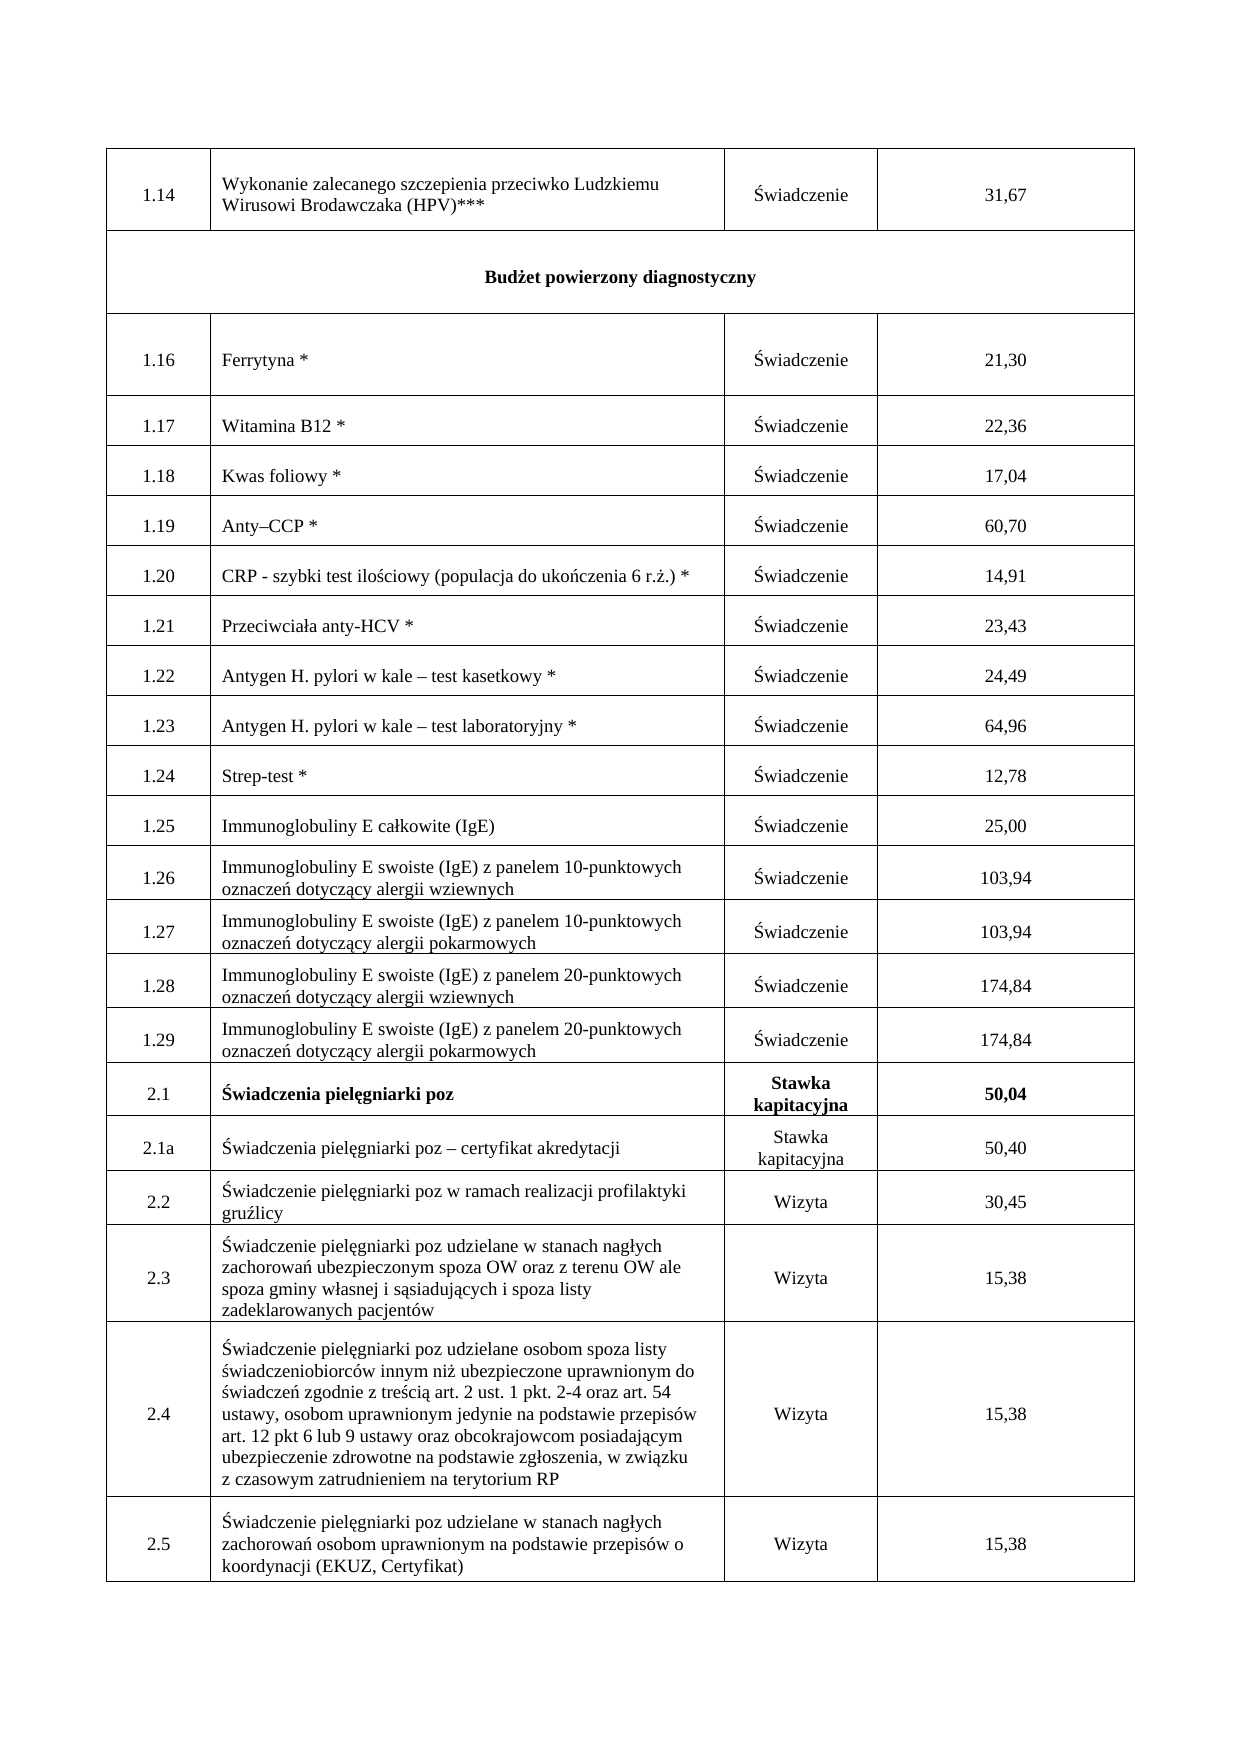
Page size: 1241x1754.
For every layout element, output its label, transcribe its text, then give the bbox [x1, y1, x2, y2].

table_cell Świadczenia pielęgniarki poz – certyfikat akredytacji [211, 1116, 724, 1169]
table_cell 15,38 [878, 1225, 1134, 1321]
table_cell Świadczenie [725, 900, 877, 953]
table_cell Kwas foliowy * [211, 446, 724, 495]
table_cell Immunoglobuliny E swoiste (IgE) z panelem 10-punktowych oznaczeń dotyczący alergii wziewnych [211, 846, 724, 899]
table_cell Ferrytyna * [211, 314, 724, 395]
table_cell 14,91 [878, 546, 1134, 595]
table_cell 1.25 [107, 796, 210, 845]
table_cell 15,38 [878, 1322, 1134, 1496]
table_cell 1.20 [107, 546, 210, 595]
table_cell Świadczenie [725, 149, 877, 230]
table_cell 22,36 [878, 396, 1134, 445]
table_cell 1.22 [107, 646, 210, 695]
table_cell Świadczenie [725, 446, 877, 495]
table_cell Świadczenie [725, 646, 877, 695]
table_cell 31,67 [878, 149, 1134, 230]
table_cell 12,78 [878, 746, 1134, 795]
table_cell 1.17 [107, 396, 210, 445]
table_cell 2.3 [107, 1225, 210, 1321]
table_cell Świadczenie [725, 396, 877, 445]
table_cell 2.1 [107, 1063, 210, 1115]
table_cell Świadczenie [725, 954, 877, 1007]
table_cell Świadczenie pielęgniarki poz udzielane w stanach nagłych zachorowań osobom uprawnionym na podstawie przepisów o koordynacji (EKUZ, Certyfikat) [211, 1497, 724, 1581]
table_cell 2.1a [107, 1116, 210, 1169]
table_cell 1.28 [107, 954, 210, 1007]
table_cell Wizyta [725, 1171, 877, 1223]
table_cell Immunoglobuliny E swoiste (IgE) z panelem 20-punktowych oznaczeń dotyczący alergii wziewnych [211, 954, 724, 1007]
table_cell 2.2 [107, 1171, 210, 1223]
table_cell Immunoglobuliny E swoiste (IgE) z panelem 10-punktowych oznaczeń dotyczący alergii pokarmowych [211, 900, 724, 953]
table_cell 174,84 [878, 1008, 1134, 1061]
table_cell 50,40 [878, 1116, 1134, 1169]
table_cell Wizyta [725, 1322, 877, 1496]
table_cell Świadczenie pielęgniarki poz w ramach realizacji profilaktyki gruźlicy [211, 1171, 724, 1223]
table_cell 1.21 [107, 596, 210, 645]
table_cell 1.29 [107, 1008, 210, 1061]
table_cell Stawka kapitacyjna [725, 1063, 877, 1115]
table_cell 1.14 [107, 149, 210, 230]
table_cell Immunoglobuliny E całkowite (IgE) [211, 796, 724, 845]
table_cell Świadczenie [725, 846, 877, 899]
table_cell 1.23 [107, 696, 210, 745]
table_cell Świadczenie [725, 746, 877, 795]
table_cell Świadczenie [725, 314, 877, 395]
table_cell 1.16 [107, 314, 210, 395]
table_cell 103,94 [878, 900, 1134, 953]
table_cell Świadczenie [725, 696, 877, 745]
table_cell Świadczenia pielęgniarki poz [211, 1063, 724, 1115]
table_cell Przeciwciała anty-HCV * [211, 596, 724, 645]
table_cell 30,45 [878, 1171, 1134, 1223]
table_cell Witamina B12 * [211, 396, 724, 445]
table_cell 21,30 [878, 314, 1134, 395]
table_cell Strep-test * [211, 746, 724, 795]
table_cell Wykonanie zalecanego szczepienia przeciwko Ludzkiemu Wirusowi Brodawczaka (HPV)*** [211, 149, 724, 230]
table_cell 23,43 [878, 596, 1134, 645]
table_cell Wizyta [725, 1225, 877, 1321]
table_cell 1.26 [107, 846, 210, 899]
table_cell Świadczenie pielęgniarki poz udzielane osobom spoza listy świadczeniobiorców innym niż ubezpieczone uprawnionym do świadczeń zgodnie z treścią art. 2 ust. 1 pkt. 2-4 oraz art. 54 ustawy, osobom uprawnionym jedynie na podstawie przepisów art. 12 pkt 6 lub 9 ustawy oraz obcokrajowcom posiadającym ubezpieczenie zdrowotne na podstawie zgłoszenia, w związku z czasowym zatrudnieniem na terytorium RP [211, 1322, 724, 1496]
table_cell Anty–CCP * [211, 496, 724, 545]
table_cell 2.4 [107, 1322, 210, 1496]
table_cell Świadczenie [725, 1008, 877, 1061]
table_cell 2.5 [107, 1497, 210, 1581]
table_cell 15,38 [878, 1497, 1134, 1581]
table_cell Świadczenie [725, 796, 877, 845]
table_cell Immunoglobuliny E swoiste (IgE) z panelem 20-punktowych oznaczeń dotyczący alergii pokarmowych [211, 1008, 724, 1061]
table_cell Świadczenie [725, 596, 877, 645]
table_cell Antygen H. pylori w kale – test kasetkowy * [211, 646, 724, 695]
table_cell 174,84 [878, 954, 1134, 1007]
table_cell 1.27 [107, 900, 210, 953]
table_cell 103,94 [878, 846, 1134, 899]
table_cell Świadczenie [725, 496, 877, 545]
table_cell Stawka kapitacyjna [725, 1116, 877, 1169]
table_cell 1.18 [107, 446, 210, 495]
table_cell 50,04 [878, 1063, 1134, 1115]
table_cell 24,49 [878, 646, 1134, 695]
table_cell 1.19 [107, 496, 210, 545]
table_cell 60,70 [878, 496, 1134, 545]
table_cell Świadczenie [725, 546, 877, 595]
table_cell 64,96 [878, 696, 1134, 745]
table_cell Budżet powierzony diagnostyczny [107, 231, 1134, 313]
table_cell 25,00 [878, 796, 1134, 845]
table_cell 17,04 [878, 446, 1134, 495]
table_cell CRP - szybki test ilościowy (populacja do ukończenia 6 r.ż.) * [211, 546, 724, 595]
table_cell Antygen H. pylori w kale – test laboratoryjny * [211, 696, 724, 745]
table_cell Świadczenie pielęgniarki poz udzielane w stanach nagłych zachorowań ubezpieczonym spoza OW oraz z terenu OW ale spoza gminy własnej i sąsiadujących i spoza listy zadeklarowanych pacjentów [211, 1225, 724, 1321]
table_cell Wizyta [725, 1497, 877, 1581]
table_cell 1.24 [107, 746, 210, 795]
